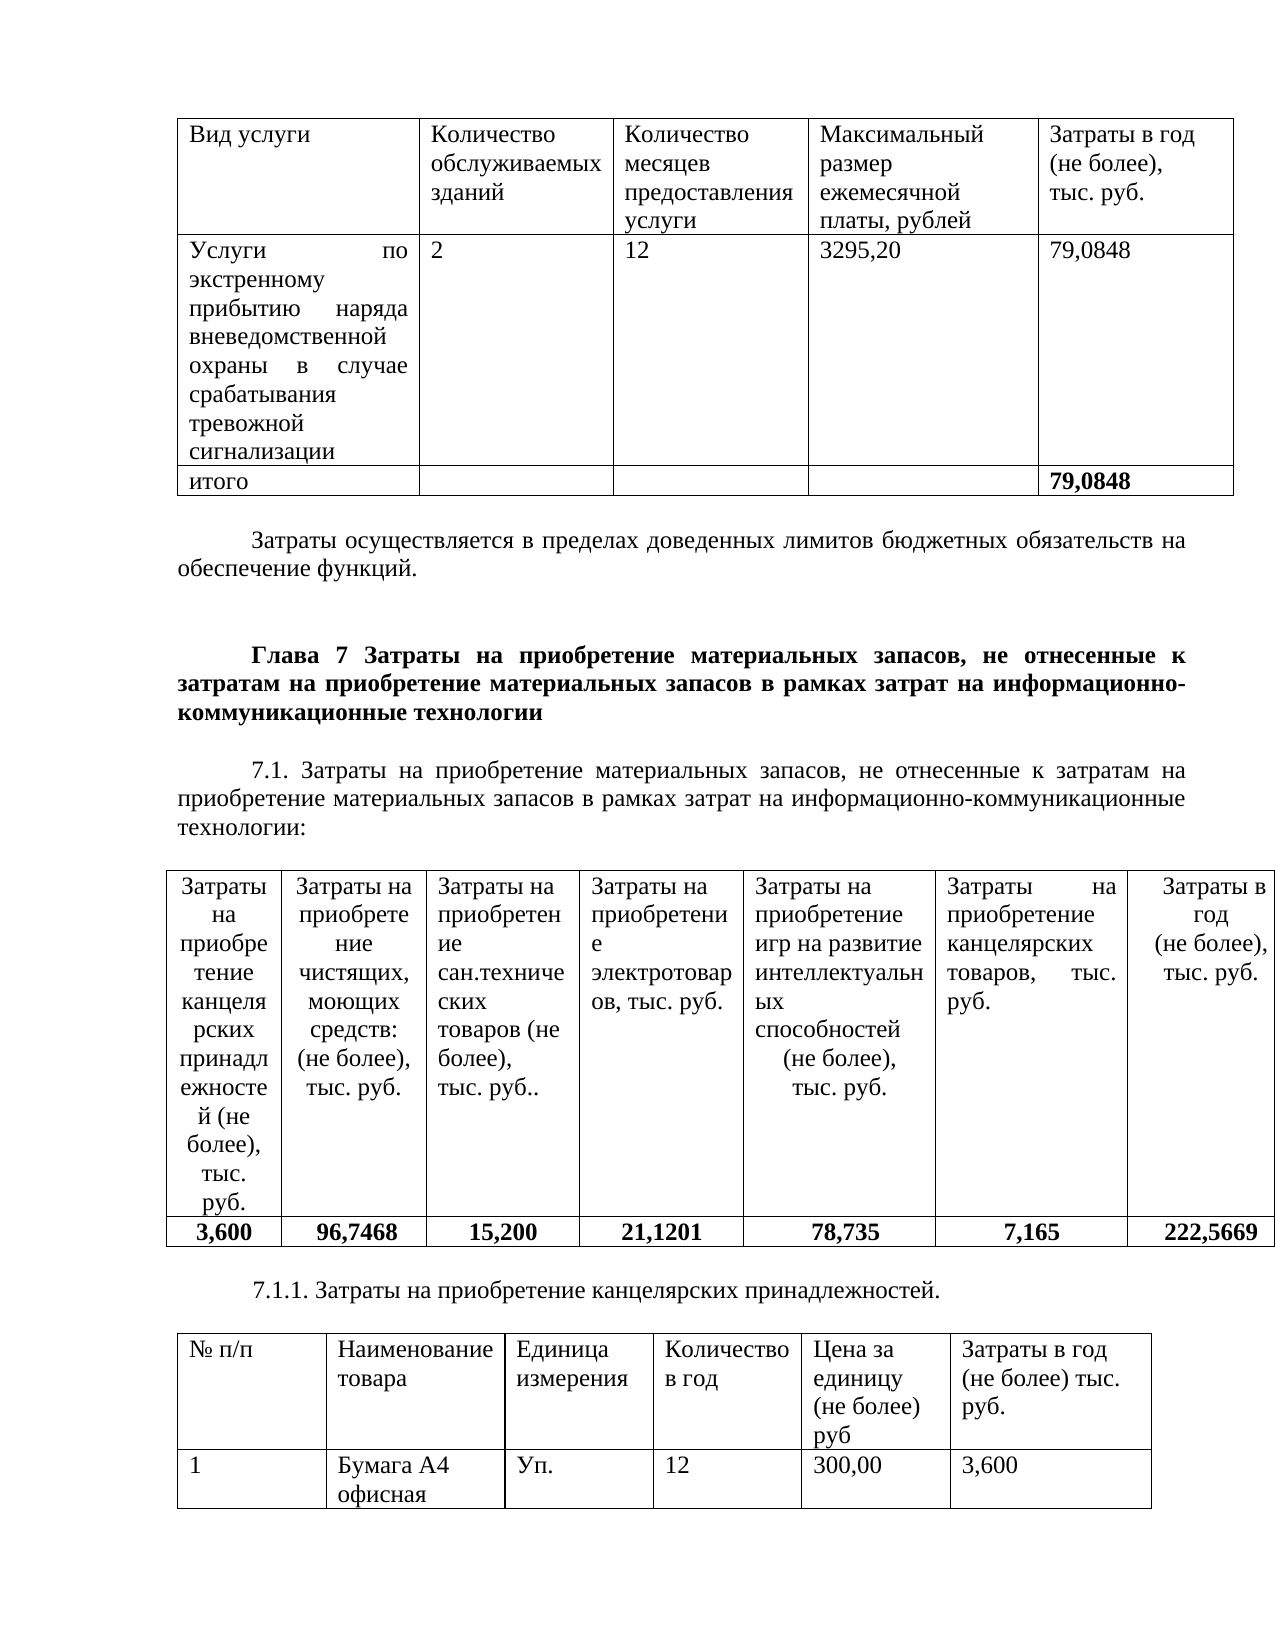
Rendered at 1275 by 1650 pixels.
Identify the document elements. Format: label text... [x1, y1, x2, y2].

text Глава 7 Затраты на приобретение материальных запасов, не отнесенные к затратам на приобретение материальных запасов в рамках затрат на информационно-коммуникационные технологии [177, 640, 1186, 726]
table_cell 2 [420, 235, 613, 465]
table_header Количество обслуживаемых зданий [420, 119, 613, 234]
table_header Затраты в год (не более), тыс. руб. [1128, 871, 1274, 1216]
table_header Затраты на приобретение чистящих, моющих средств: (не более), тыс. руб. [282, 871, 426, 1216]
table_header Единица измерения [506, 1334, 653, 1449]
table_header Затраты на приобретение электротоваров, тыс. руб. [580, 871, 743, 1216]
text Затраты осуществляется в пределах доведенных лимитов бюджетных обязательств на обеспечение функций. [177, 525, 1186, 582]
table_header Затраты на приобретение канцелярских принадлежностей (не более), тыс. руб. [167, 871, 281, 1216]
table_cell 300,00 [802, 1450, 950, 1507]
table_header Затраты на приобретение игр на развитие интеллектуальных способностей (не более), тыс. руб. [744, 871, 935, 1216]
table_cell итого [178, 466, 419, 495]
table_cell 3295,20 [809, 235, 1038, 465]
table_cell 12 [654, 1450, 801, 1507]
table_cell 1 [178, 1450, 326, 1507]
table_cell 79,0848 [1039, 235, 1233, 465]
table_cell 96,7468 [282, 1217, 426, 1246]
table_cell 12 [614, 235, 808, 465]
table_cell 21,1201 [580, 1217, 743, 1246]
table_cell [614, 466, 808, 495]
table_cell [809, 466, 1038, 495]
table_cell 15,200 [427, 1217, 579, 1246]
table_header Затраты на приобретение сан.технических товаров (не более), тыс. руб.. [427, 871, 579, 1216]
table_cell 7,165 [936, 1217, 1127, 1246]
table_cell 3,600 [167, 1217, 281, 1246]
table_header Вид услуги [178, 119, 419, 234]
table_header Количество в год [654, 1334, 801, 1449]
table_header Наименование товара [327, 1334, 504, 1449]
table_header Затраты на приобретение канцелярских товаров, тыс. руб. [936, 871, 1127, 1216]
table_cell Уп. [506, 1450, 653, 1507]
table_cell 79,0848 [1039, 466, 1233, 495]
table_cell [420, 466, 613, 495]
table_header Цена за единицу (не более) руб [802, 1334, 950, 1449]
text 7.1. Затраты на приобретение материальных запасов, не отнесенные к затратам на приобретение материальных запасов в рамках затрат на информационно-коммуникационные технологии: [177, 755, 1186, 841]
table_cell 3,600 [951, 1450, 1151, 1507]
table_header № п/п [178, 1334, 326, 1449]
text 7.1.1. Затраты на приобретение канцелярских принадлежностей. [177, 1275, 1186, 1304]
table_cell 78,735 [744, 1217, 935, 1246]
table_header Количество месяцев предоставления услуги [614, 119, 808, 234]
table_header Затраты в год (не более) тыс. руб. [951, 1334, 1151, 1449]
table_cell 222,5669 [1128, 1217, 1274, 1246]
table_header Затраты в год (не более), тыс. руб. [1039, 119, 1233, 234]
table_header Максимальный размер ежемесячной платы, рублей [809, 119, 1038, 234]
table_cell Услуги по экстренному прибытию наряда вневедомственной охраны в случае срабатывания тревожной сигнализации [178, 235, 419, 465]
table_cell Бумага А4 офисная [327, 1450, 504, 1507]
